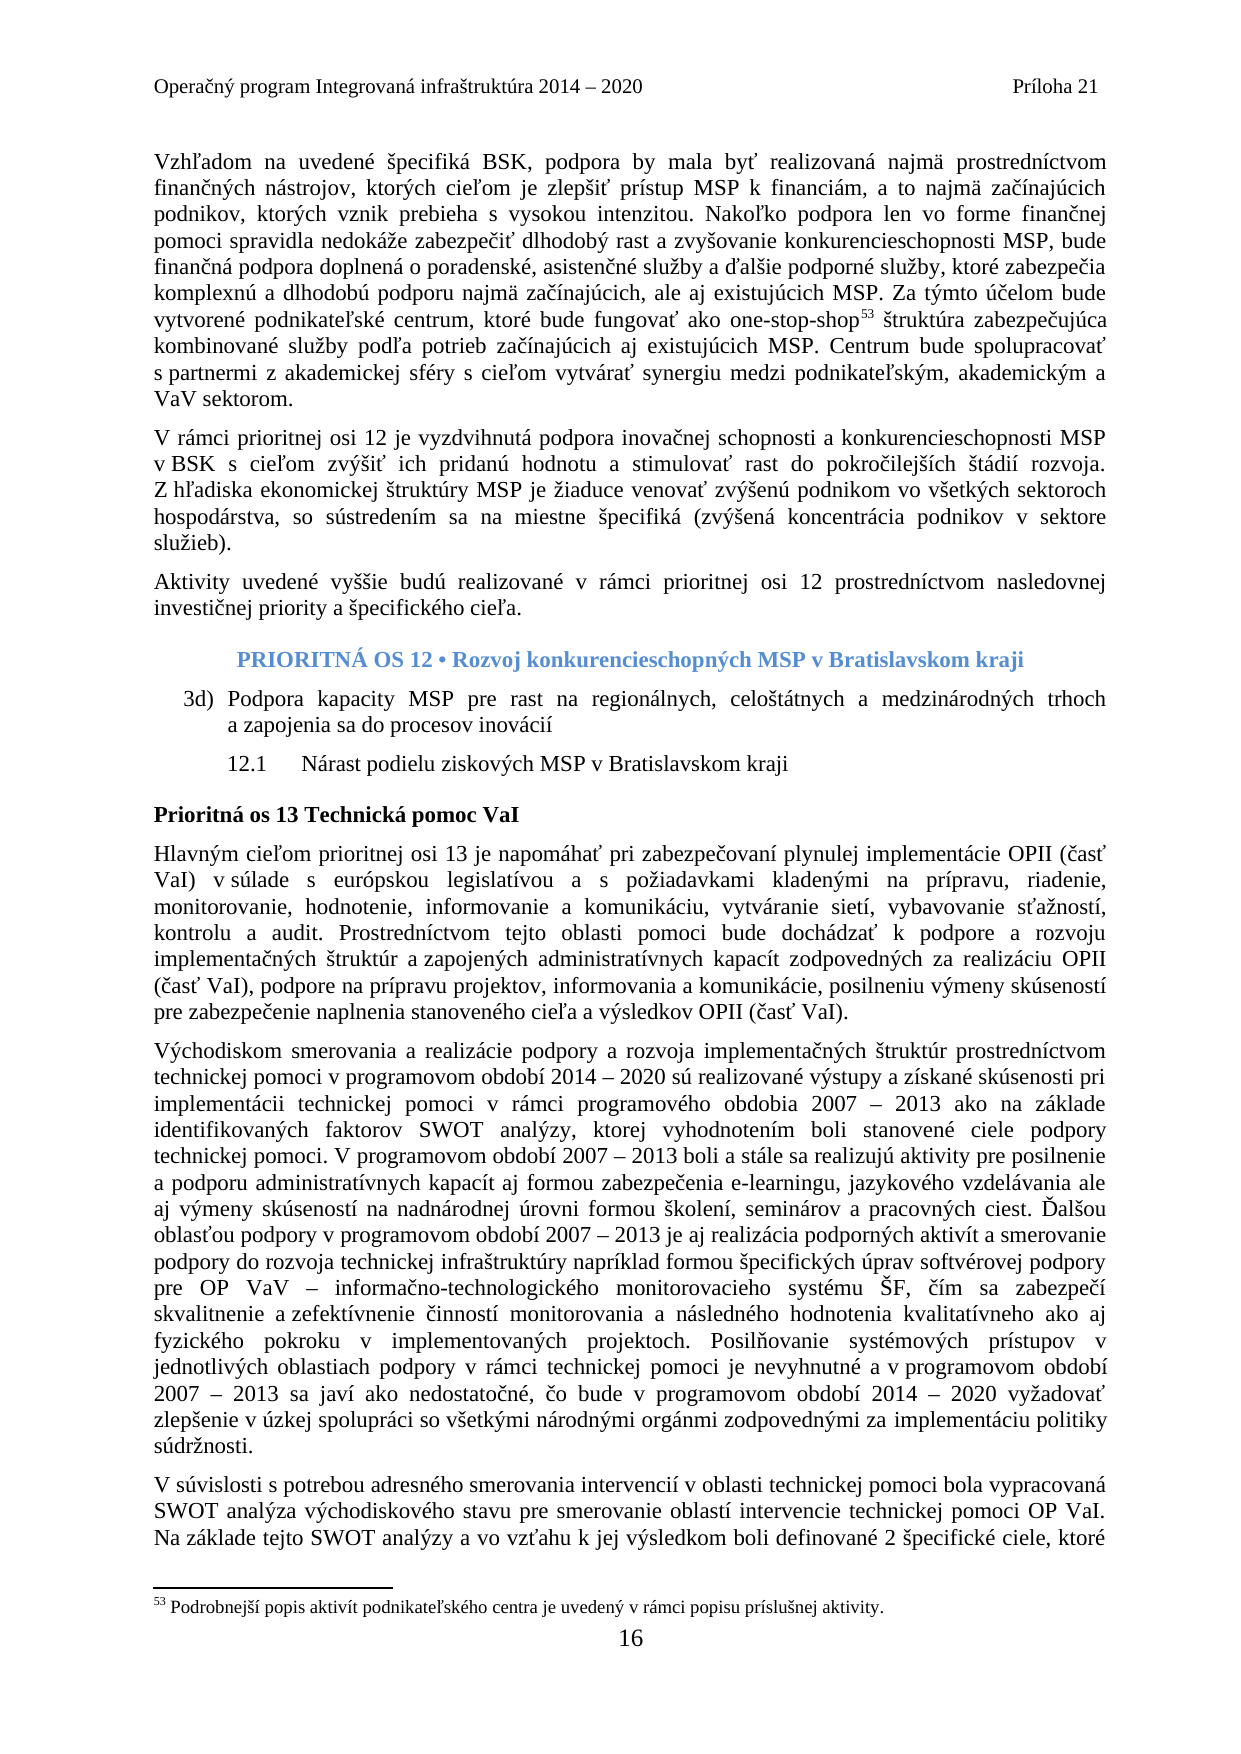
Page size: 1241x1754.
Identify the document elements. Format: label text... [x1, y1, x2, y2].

text V rámci prioritnej osi 12 je vyzdvihnutá podpora inovačnej schopnosti a konkurencieschopnosti MSP v BSK s cieľom zvýšiť ich pridanú hodnotu a stimulovať rast do pokročilejších štádií rozvoja. Z hľadiska ekonomickej štruktúry MSP je žiaduce venovať zvýšenú podnikom vo všetkých sektoroch hospodárstva, so sústredením sa na miestne špecifiká (zvýšená koncentrácia podnikov v sektore služieb). [153, 424, 1107, 556]
text 12.1 Nárast podielu ziskových MSP v Bratislavskom kraji [153, 750, 1107, 776]
text Hlavným cieľom prioritnej osi 13 je napomáhať pri zabezpečovaní plynulej implementácie OPII (časť VaI) v súlade s európskou legislatívou a s požiadavkami kladenými na prípravu, riadenie, monitorovanie, hodnotenie, informovanie a komunikáciu, vytváranie sietí, vybavovanie sťažností, kontrolu a audit. Prostredníctvom tejto oblasti pomoci bude dochádzať k podpore a rozvoju implementačných štruktúr a zapojených administratívnych kapacít zodpovedných za realizáciu OPII (časť VaI), podpore na prípravu projektov, informovania a komunikácie, posilneniu výmeny skúseností pre zabezpečenie naplnenia stanoveného cieľa a výsledkov OPII (časť VaI). [153, 840, 1107, 1024]
text Vzhľadom na uvedené špecifiká BSK, podpora by mala byť realizovaná najmä prostredníctvom finančných nástrojov, ktorých cieľom je zlepšiť prístup MSP k financiám, a to najmä začínajúcich podnikov, ktorých vznik prebieha s vysokou intenzitou. Nakoľko podpora len vo forme finančnej pomoci spravidla nedokáže zabezpečiť dlhodobý rast a zvyšovanie konkurencieschopnosti MSP, bude finančná podpora doplnená o poradenské, asistenčné služby a ďalšie podporné služby, ktoré zabezpečia komplexnú a dlhodobú podporu najmä začínajúcich, ale aj existujúcich MSP. Za týmto účelom bude vytvorené podnikateľské centrum, ktoré bude fungovať ako one-stop-shop štruktúra zabezpečujúca kombinované služby podľa potrieb začínajúcich aj existujúcich MSP. Centrum bude spolupracovať s partnermi z akademickej sféry s cieľom vytvárať synergiu medzi podnikateľským, akademickým a VaV sektorom. [153, 148, 1107, 411]
text Východiskom smerovania a realizácie podpory a rozvoja implementačných štruktúr prostredníctvom technickej pomoci v programovom období 2014 – 2020 sú realizované výstupy a získané skúsenosti pri implementácii technickej pomoci v rámci programového obdobia 2007 – 2013 ako na základe identifikovaných faktorov SWOT analýzy, ktorej vyhodnotením boli stanovené ciele podpory technickej pomoci. V programovom období 2007 – 2013 boli a stále sa realizujú aktivity pre posilnenie a podporu administratívnych kapacít aj formou zabezpečenia e-learningu, jazykového vzdelávania ale aj výmeny skúseností na nadnárodnej úrovni formou školení, seminárov a pracovných ciest. Ďalšou oblasťou podpory v programovom období 2007 – 2013 je aj realizácia podporných aktivít a smerovanie podpory do rozvoja technickej infraštruktúry napríklad formou špecifických úprav softvérovej podpory pre OP VaV – informačno-technologického monitorovacieho systému ŠF, čím sa zabezpečí skvalitnenie a zefektívnenie činností monitorovania a následného hodnotenia kvalitatívneho ako aj fyzického pokroku v implementovaných projektoch. Posilňovanie systémových prístupov v jednotlivých oblastiach podpory v rámci technickej pomoci je nevyhnutné a v programovom období 2007 – 2013 sa javí ako nedostatočné, čo bude v programovom období 2014 – 2020 vyžadovať zlepšenie v úzkej spolupráci so všetkými národnými orgánmi zodpovednými za implementáciu politiky súdržnosti. [153, 1037, 1107, 1459]
text PRIORITNÁ OS 12 • Rozvoj konkurencieschopných MSP v Bratislavskom kraji [153, 646, 1107, 672]
text Aktivity uvedené vyššie budú realizované v rámci prioritnej osi 12 prostredníctvom nasledovnej investičnej priority a špecifického cieľa. [153, 568, 1107, 621]
text 3d) Podpora kapacity MSP pre rast na regionálnych, celoštátnych a medzinárodných trhoch a zapojenia sa do procesov inovácií [183, 684, 1107, 737]
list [153, 1471, 1107, 1550]
list Prioritná os 13 Technická pomoc VaI [153, 801, 1107, 827]
